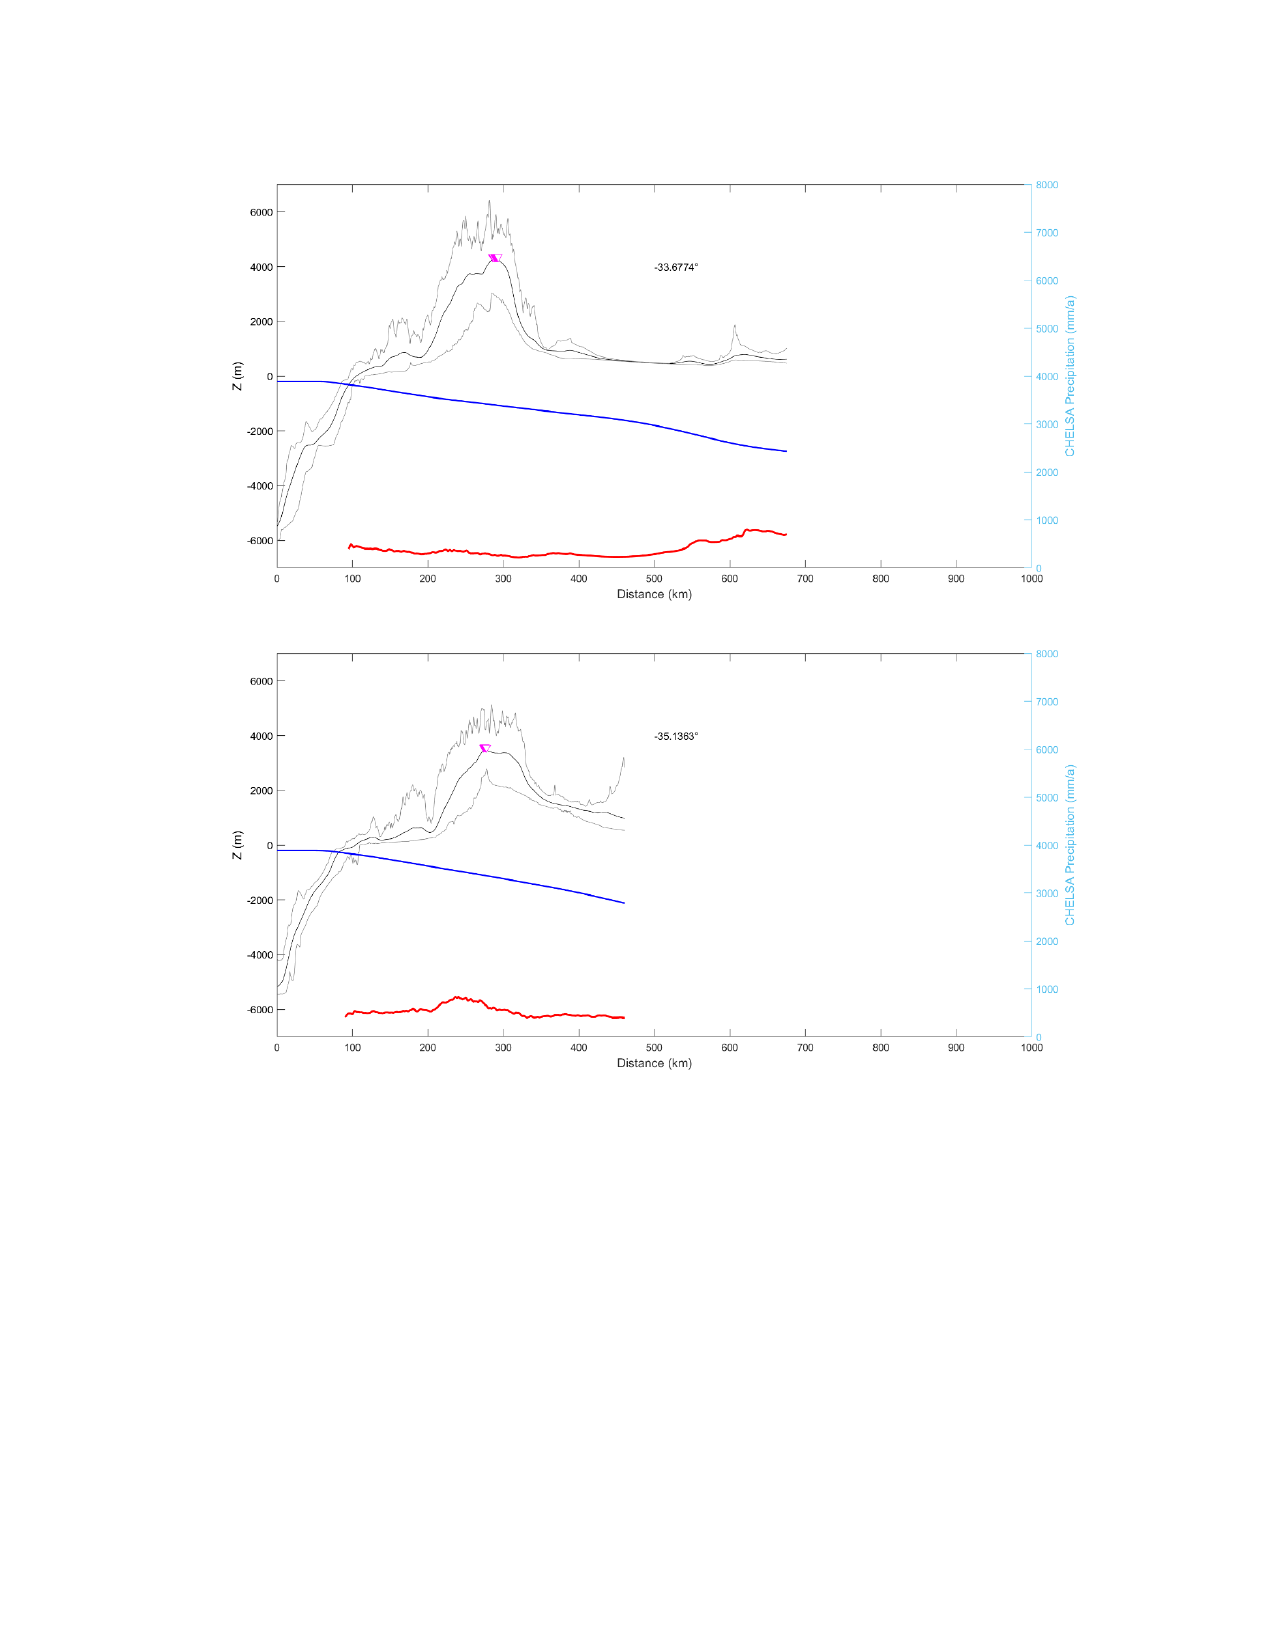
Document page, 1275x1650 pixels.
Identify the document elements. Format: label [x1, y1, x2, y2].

picture [150, 150, 1124, 1088]
